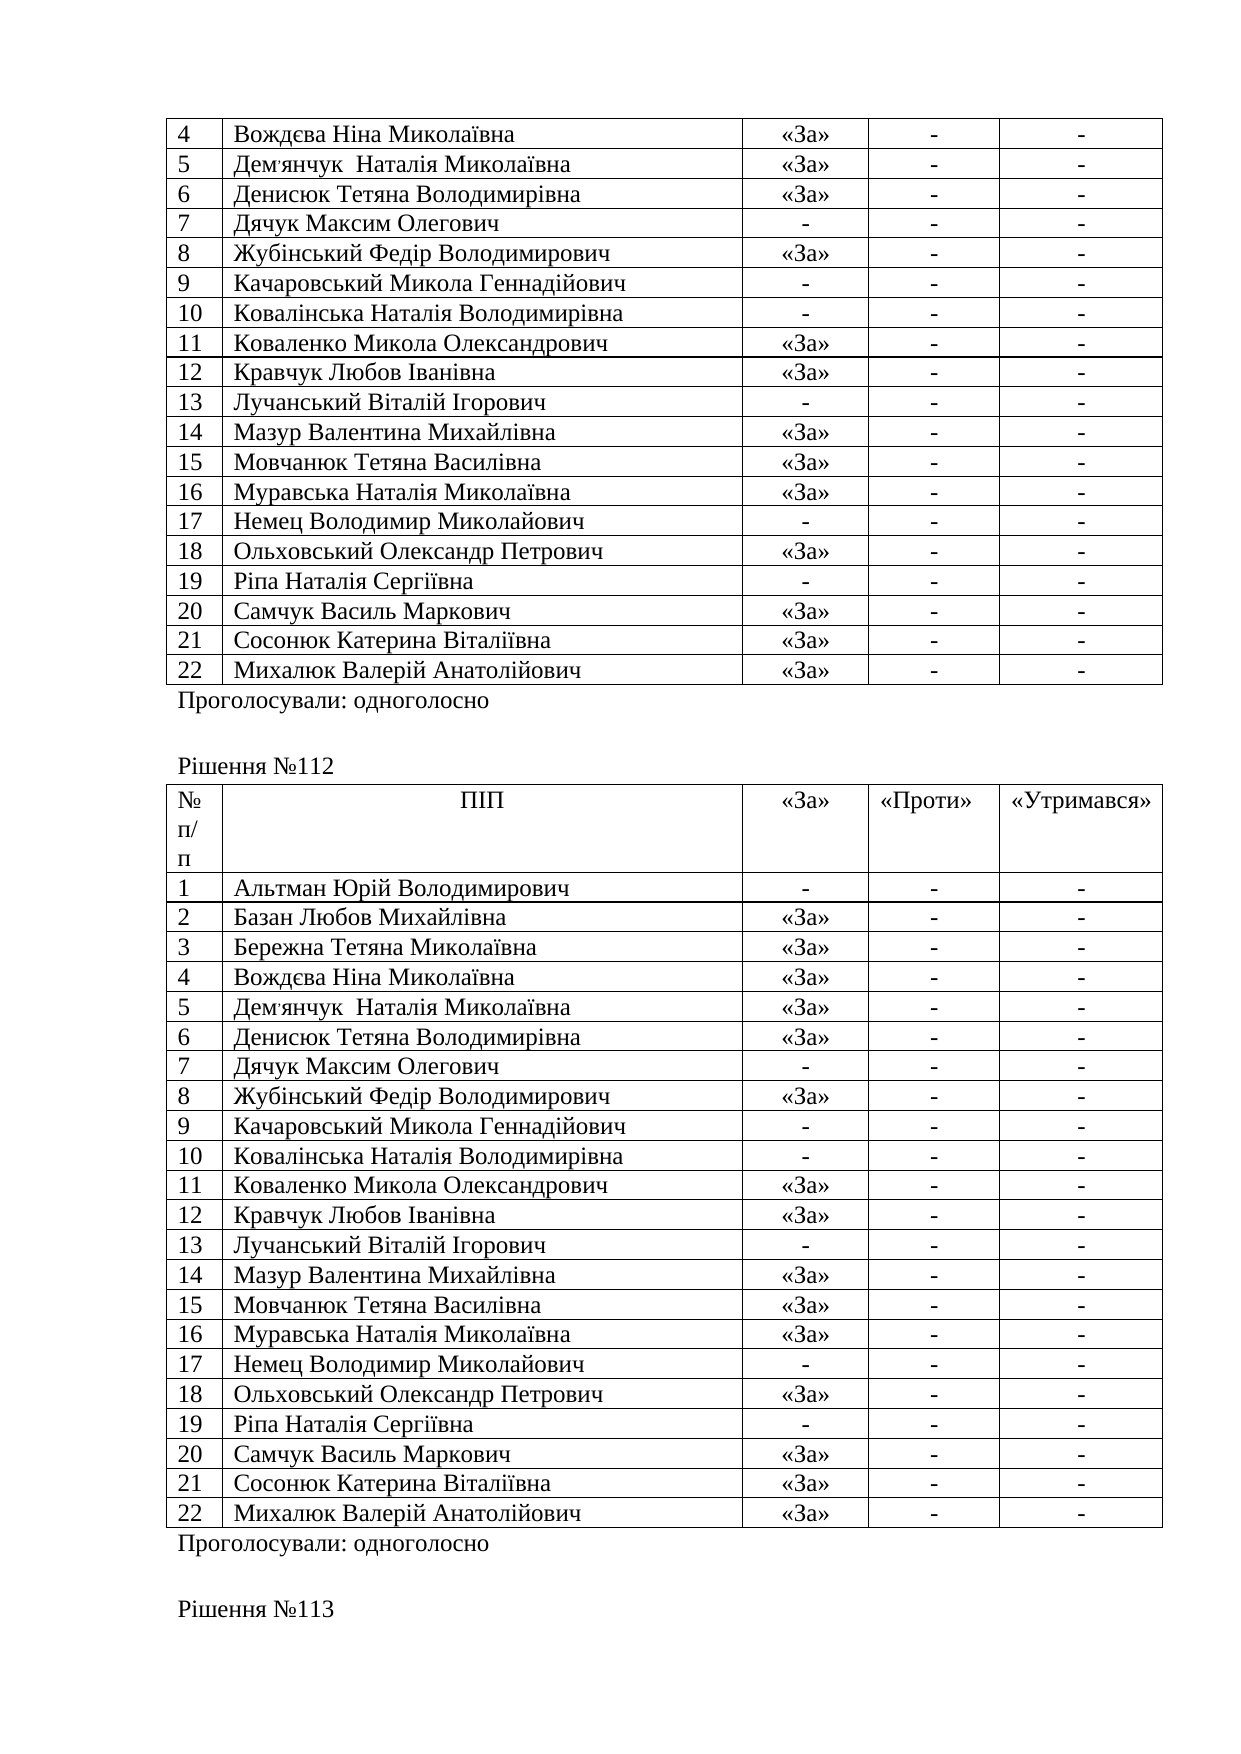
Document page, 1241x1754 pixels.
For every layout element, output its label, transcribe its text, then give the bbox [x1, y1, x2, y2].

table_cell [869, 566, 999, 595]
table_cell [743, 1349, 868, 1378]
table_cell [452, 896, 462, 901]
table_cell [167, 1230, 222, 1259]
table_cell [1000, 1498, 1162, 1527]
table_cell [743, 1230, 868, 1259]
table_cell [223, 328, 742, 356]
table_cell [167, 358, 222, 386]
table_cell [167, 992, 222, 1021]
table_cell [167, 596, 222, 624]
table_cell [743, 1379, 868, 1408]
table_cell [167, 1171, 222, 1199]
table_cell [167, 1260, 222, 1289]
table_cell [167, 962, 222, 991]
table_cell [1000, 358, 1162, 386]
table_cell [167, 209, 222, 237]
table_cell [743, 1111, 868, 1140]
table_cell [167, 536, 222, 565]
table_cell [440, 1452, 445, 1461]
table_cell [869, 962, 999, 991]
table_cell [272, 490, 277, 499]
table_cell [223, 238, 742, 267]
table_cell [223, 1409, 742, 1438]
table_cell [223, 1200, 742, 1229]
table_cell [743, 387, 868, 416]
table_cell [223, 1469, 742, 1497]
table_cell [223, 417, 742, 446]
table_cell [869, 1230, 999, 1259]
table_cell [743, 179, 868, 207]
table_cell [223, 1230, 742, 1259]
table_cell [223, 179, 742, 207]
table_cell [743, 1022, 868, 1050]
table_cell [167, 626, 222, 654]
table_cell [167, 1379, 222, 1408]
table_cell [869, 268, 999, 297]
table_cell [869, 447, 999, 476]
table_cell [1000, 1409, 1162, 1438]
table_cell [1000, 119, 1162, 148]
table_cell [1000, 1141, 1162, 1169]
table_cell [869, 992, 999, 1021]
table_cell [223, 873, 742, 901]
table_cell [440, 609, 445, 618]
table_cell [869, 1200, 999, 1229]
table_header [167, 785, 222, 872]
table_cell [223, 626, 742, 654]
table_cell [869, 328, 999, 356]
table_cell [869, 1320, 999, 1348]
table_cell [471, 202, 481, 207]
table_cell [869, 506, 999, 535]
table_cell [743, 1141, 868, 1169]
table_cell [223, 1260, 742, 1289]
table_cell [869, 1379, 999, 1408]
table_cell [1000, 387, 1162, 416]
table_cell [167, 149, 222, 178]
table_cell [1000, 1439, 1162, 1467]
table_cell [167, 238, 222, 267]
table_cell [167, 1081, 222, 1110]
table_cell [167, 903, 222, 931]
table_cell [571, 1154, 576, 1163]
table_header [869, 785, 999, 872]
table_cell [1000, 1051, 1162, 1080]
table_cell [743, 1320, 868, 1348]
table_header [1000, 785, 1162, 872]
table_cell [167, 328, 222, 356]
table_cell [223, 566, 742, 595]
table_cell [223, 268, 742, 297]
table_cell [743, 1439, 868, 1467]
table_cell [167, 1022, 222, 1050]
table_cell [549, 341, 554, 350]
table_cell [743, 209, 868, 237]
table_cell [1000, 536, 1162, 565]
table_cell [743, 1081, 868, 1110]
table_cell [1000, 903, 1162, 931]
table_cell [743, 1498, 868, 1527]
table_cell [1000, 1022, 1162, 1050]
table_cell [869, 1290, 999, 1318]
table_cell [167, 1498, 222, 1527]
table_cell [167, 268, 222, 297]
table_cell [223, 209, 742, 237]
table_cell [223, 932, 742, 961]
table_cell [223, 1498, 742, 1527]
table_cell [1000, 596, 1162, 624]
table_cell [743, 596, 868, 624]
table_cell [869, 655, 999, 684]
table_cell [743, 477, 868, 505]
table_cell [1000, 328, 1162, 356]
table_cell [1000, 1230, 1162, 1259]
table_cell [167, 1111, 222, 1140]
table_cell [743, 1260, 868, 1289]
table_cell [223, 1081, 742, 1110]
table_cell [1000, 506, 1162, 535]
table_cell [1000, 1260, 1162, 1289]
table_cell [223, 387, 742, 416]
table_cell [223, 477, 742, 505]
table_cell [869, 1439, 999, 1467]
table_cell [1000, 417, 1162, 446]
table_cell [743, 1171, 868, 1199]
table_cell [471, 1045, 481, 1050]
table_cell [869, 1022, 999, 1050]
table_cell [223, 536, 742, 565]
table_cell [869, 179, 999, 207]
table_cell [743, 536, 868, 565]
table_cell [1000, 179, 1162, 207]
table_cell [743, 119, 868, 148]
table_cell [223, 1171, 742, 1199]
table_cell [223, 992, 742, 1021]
text Рішення №113 [177, 1594, 1152, 1623]
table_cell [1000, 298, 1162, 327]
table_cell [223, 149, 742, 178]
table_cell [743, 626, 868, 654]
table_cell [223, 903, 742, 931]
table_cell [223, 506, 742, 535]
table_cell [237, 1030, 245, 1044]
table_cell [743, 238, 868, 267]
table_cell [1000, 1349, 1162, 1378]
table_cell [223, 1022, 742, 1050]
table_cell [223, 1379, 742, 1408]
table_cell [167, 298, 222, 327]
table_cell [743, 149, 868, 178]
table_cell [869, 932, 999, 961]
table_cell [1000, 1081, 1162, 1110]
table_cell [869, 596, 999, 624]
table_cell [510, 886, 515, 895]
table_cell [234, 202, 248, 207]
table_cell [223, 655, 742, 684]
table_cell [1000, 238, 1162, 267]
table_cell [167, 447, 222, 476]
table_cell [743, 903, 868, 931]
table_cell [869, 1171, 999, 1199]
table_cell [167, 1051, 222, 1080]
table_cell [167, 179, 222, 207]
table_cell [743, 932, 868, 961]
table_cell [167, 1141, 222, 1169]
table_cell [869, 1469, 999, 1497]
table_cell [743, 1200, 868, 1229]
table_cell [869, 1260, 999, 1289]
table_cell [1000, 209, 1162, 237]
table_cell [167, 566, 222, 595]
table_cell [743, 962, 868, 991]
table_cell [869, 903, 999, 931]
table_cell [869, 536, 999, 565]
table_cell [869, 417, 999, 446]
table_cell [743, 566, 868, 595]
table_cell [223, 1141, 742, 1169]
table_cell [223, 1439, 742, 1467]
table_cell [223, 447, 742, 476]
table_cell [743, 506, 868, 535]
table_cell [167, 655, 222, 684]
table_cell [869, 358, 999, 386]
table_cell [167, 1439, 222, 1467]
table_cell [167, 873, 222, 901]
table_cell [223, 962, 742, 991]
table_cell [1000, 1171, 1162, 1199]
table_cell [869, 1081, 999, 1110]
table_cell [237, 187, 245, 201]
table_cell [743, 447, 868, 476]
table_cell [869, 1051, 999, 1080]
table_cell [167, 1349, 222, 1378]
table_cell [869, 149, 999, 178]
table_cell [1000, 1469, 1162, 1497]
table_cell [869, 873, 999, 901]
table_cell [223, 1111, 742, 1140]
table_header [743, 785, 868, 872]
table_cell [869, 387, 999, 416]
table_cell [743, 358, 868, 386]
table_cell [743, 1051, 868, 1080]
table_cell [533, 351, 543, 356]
text Проголосували: одноголосно [177, 685, 1152, 714]
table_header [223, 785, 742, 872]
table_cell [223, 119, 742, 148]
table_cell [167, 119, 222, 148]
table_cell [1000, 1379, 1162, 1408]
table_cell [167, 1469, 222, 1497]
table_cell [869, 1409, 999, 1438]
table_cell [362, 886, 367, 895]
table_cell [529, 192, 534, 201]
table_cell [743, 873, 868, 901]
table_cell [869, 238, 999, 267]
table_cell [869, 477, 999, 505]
text Рішення №112 [177, 751, 1152, 780]
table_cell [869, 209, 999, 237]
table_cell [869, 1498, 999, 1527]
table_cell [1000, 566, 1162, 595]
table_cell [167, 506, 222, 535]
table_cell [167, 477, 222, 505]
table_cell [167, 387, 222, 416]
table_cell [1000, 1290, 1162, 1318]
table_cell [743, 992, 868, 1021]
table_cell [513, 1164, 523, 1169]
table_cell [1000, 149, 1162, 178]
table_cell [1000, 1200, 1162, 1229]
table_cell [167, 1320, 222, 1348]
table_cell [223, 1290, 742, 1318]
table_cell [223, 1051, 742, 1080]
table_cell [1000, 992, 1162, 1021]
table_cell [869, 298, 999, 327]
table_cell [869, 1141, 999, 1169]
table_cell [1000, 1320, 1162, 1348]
text Проголосували: одноголосно [177, 1528, 1152, 1557]
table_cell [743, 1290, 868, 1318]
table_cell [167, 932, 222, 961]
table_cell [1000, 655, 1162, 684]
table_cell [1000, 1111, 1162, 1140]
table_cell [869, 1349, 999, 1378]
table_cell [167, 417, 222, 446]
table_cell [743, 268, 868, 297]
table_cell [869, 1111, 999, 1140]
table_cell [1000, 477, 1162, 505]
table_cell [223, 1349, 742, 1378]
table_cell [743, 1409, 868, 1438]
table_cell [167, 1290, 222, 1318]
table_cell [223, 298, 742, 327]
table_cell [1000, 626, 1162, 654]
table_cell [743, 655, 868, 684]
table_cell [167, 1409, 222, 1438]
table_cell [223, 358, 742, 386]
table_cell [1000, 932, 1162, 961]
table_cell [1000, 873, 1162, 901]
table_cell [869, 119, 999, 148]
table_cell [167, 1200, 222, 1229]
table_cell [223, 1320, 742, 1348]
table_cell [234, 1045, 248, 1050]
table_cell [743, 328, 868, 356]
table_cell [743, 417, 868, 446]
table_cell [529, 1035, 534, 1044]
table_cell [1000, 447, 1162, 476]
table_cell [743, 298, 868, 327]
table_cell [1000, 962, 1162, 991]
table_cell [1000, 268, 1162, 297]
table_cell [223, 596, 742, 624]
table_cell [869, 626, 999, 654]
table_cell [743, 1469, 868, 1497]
